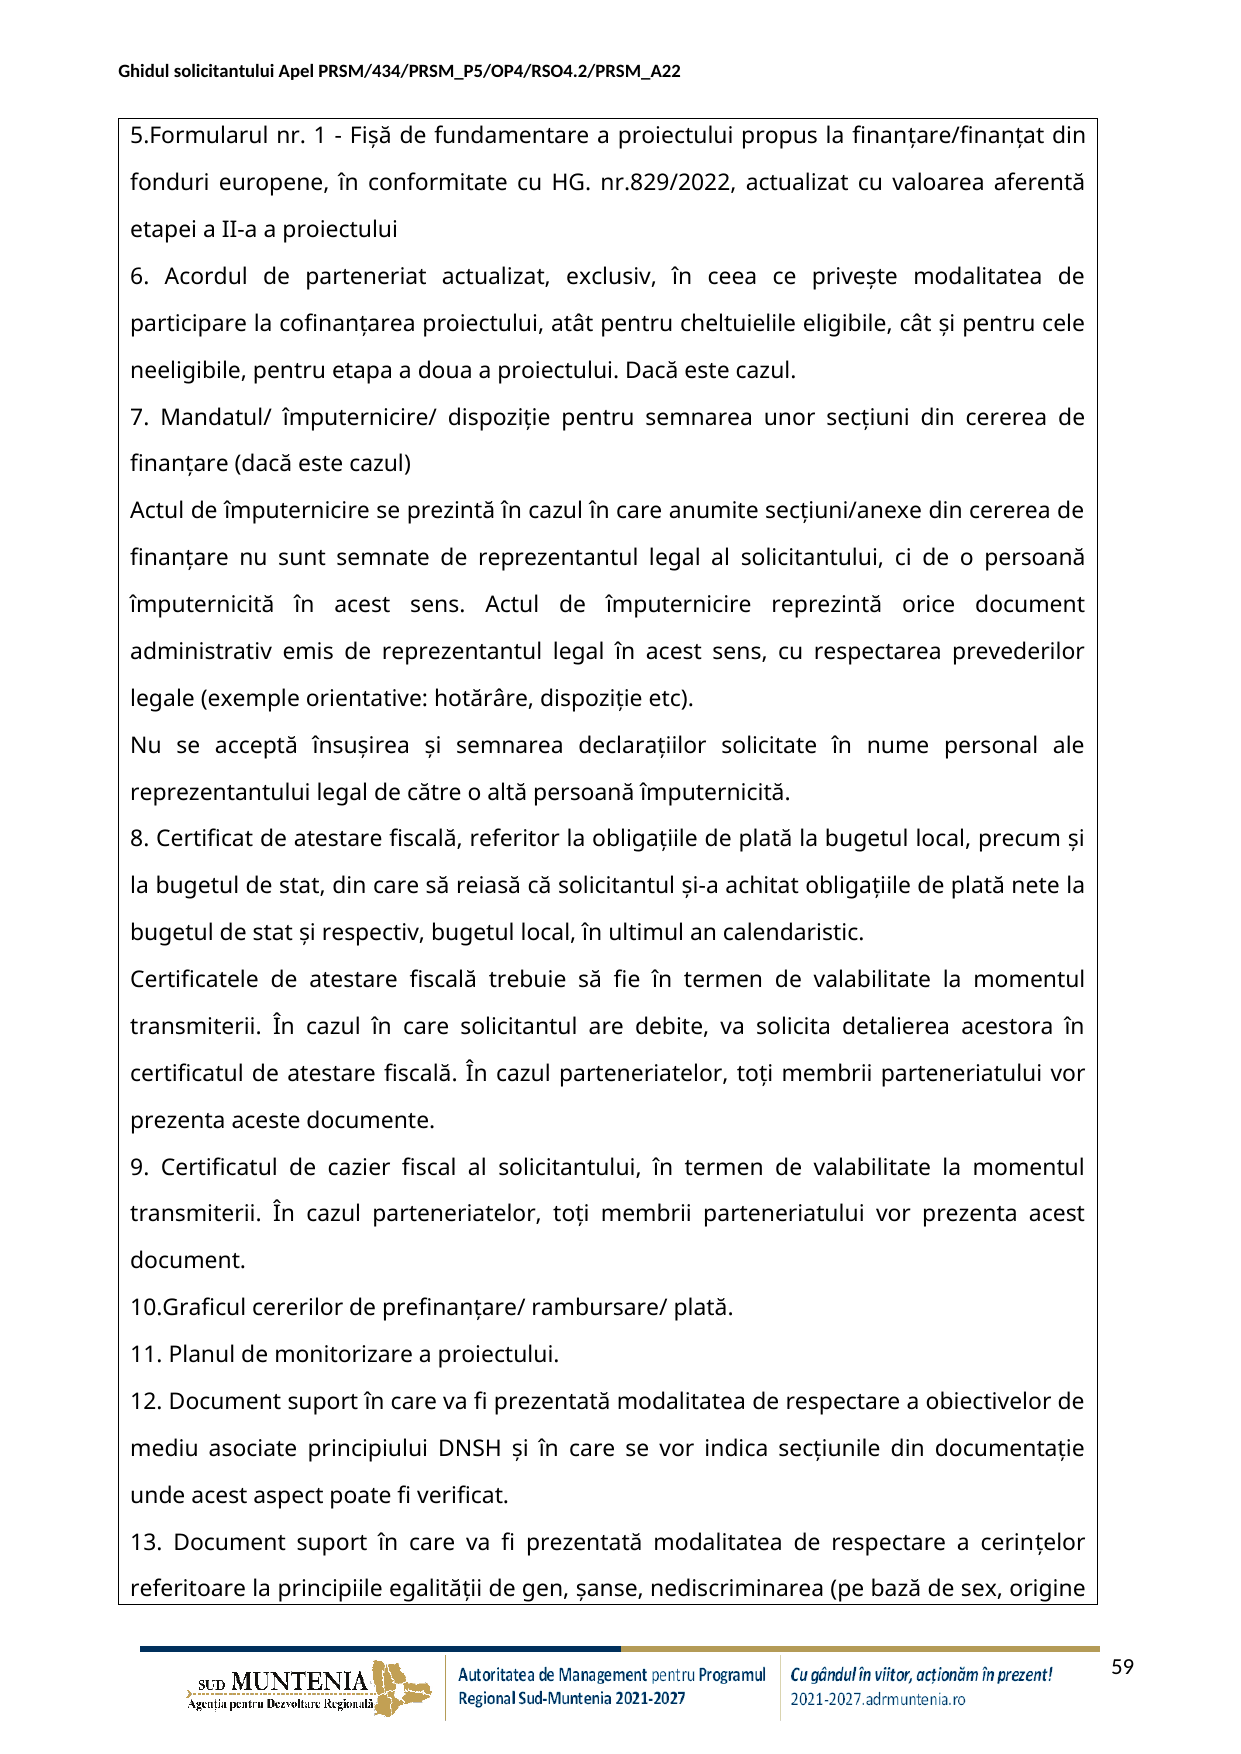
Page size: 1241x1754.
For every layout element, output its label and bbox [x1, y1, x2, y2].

picture [140, 1646, 1100, 1721]
table_header [119, 119, 1097, 1603]
